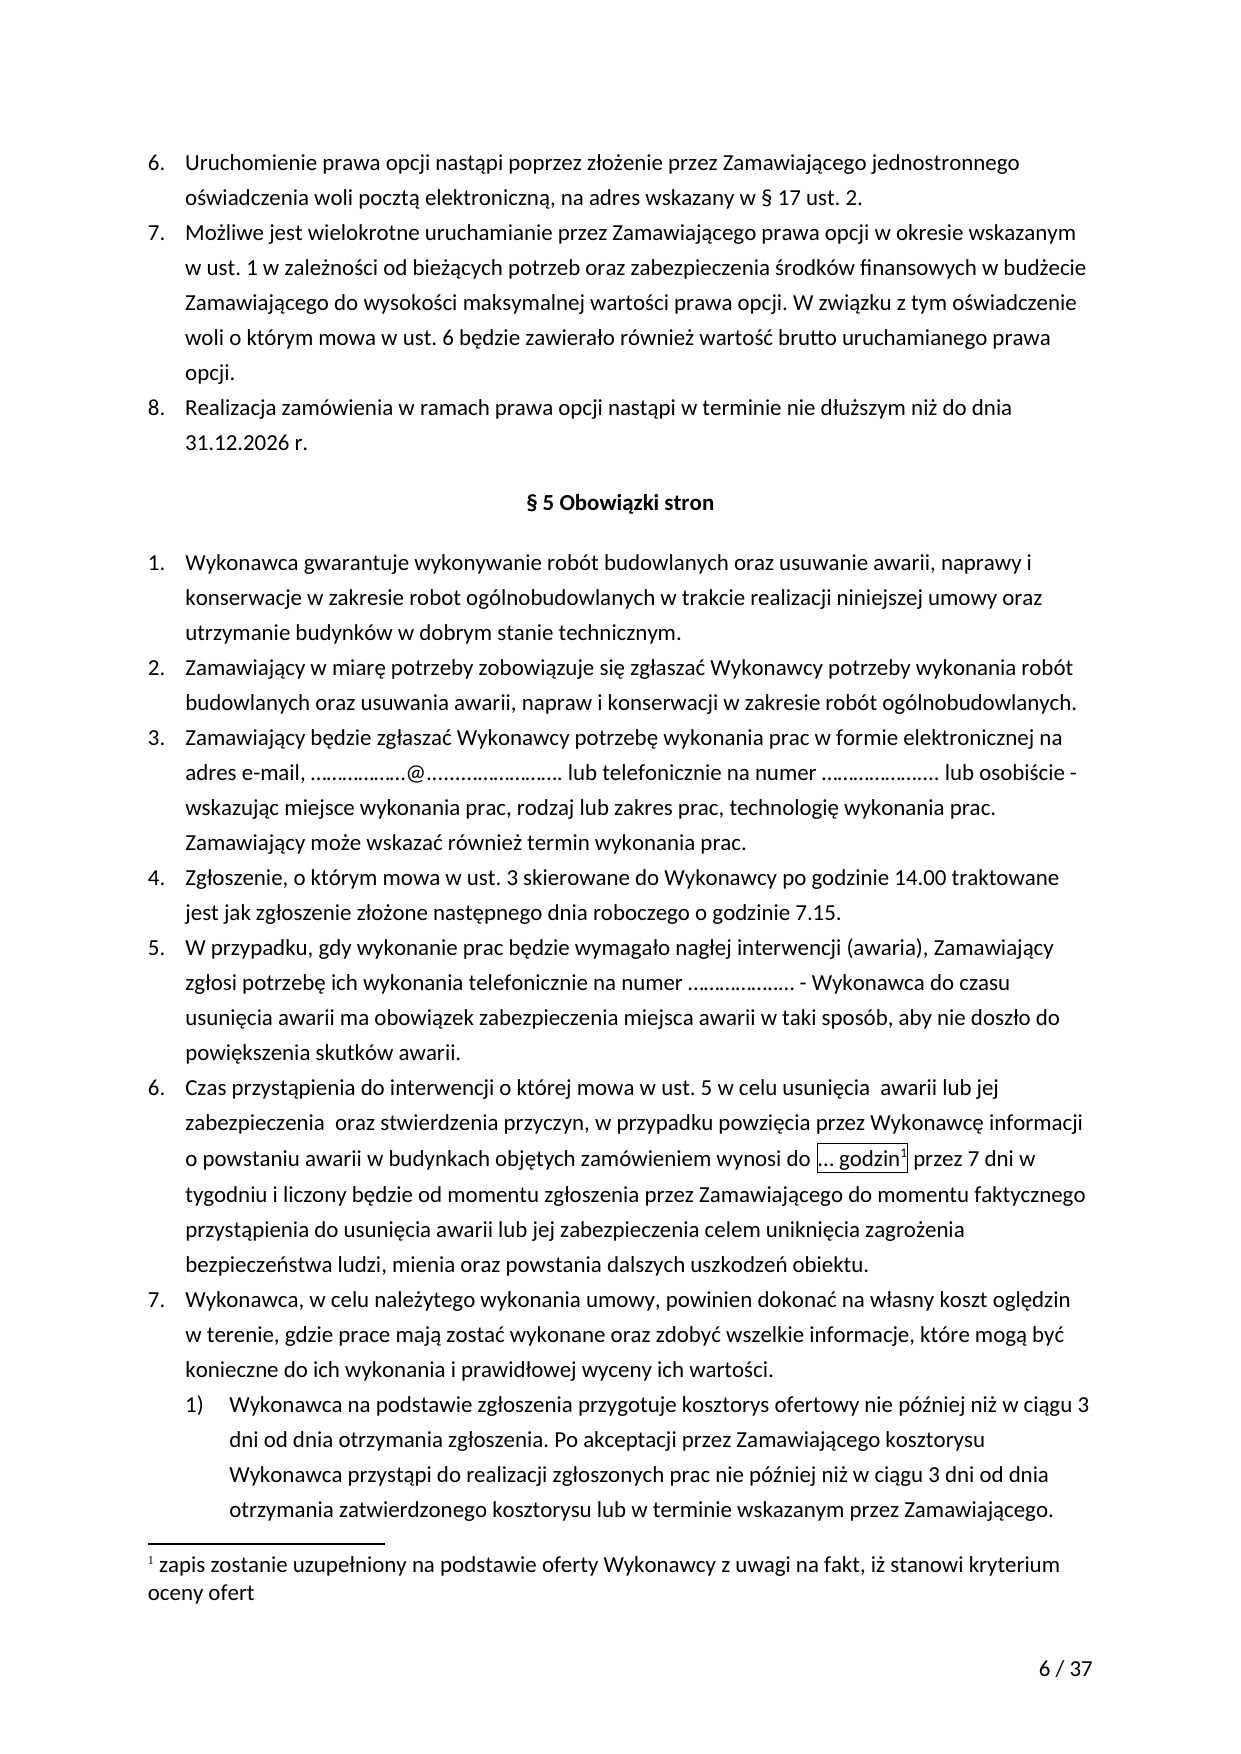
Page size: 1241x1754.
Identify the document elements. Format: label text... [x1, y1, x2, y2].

list Zgłoszenie, o którym mowa w ust. 3 skierowane do Wykonawcy po godzinie 14.00 traktowane jest jak zgłoszenie złożone następnego dnia roboczego o godzinie 7.15. [148, 863, 1092, 926]
list Czas przystąpienia do interwencji o której mowa w ust. 5 w celu usunięcia awarii lub jej zabezpieczenia oraz stwierdzenia przyczyn, w przypadku powzięcia przez Wykonawcę informacji o powstaniu awarii w budynkach objętych zamówieniem wynosi do … godzin przez 7 dni w tygodniu i liczony będzie od momentu zgłoszenia przez Zamawiającego do momentu faktycznego przystąpienia do usunięcia awarii lub jej zabezpieczenia celem uniknięcia zagrożenia bezpieczeństwa ludzi, mienia oraz powstania dalszych uszkodzeń obiektu. [148, 1073, 1092, 1278]
list Uruchomienie prawa opcji nastąpi poprzez złożenie przez Zamawiającego jednostronnego oświadczenia woli pocztą elektroniczną, na adres wskazany w § 17 ust. 2. [148, 148, 1092, 211]
list W przypadku, gdy wykonanie prac będzie wymagało nagłej interwencji (awaria), Zamawiający zgłosi potrzebę ich wykonania telefonicznie na numer ……………..… - Wykonawca do czasu usunięcia awarii ma obowiązek zabezpieczenia miejsca awarii w taki sposób, aby nie doszło do powiększenia skutków awarii. [148, 933, 1092, 1066]
list Wykonawca, w celu należytego wykonania umowy, powinien dokonać na własny koszt oględzin w terenie, gdzie prace mają zostać wykonane oraz zdobyć wszelkie informacje, które mogą być konieczne do ich wykonania i prawidłowej wyceny ich wartości. [148, 1285, 1092, 1383]
subtitle § 5 Obowiązki stron [148, 488, 1092, 516]
list Wykonawca gwarantuje wykonywanie robót budowlanych oraz usuwanie awarii, naprawy i konserwacje w zakresie robot ogólnobudowlanych w trakcie realizacji niniejszej umowy oraz utrzymanie budynków w dobrym stanie technicznym. [148, 548, 1092, 646]
list Możliwe jest wielokrotne uruchamianie przez Zamawiającego prawa opcji w okresie wskazanym w ust. 1 w zależności od bieżących potrzeb oraz zabezpieczenia środków finansowych w budżecie Zamawiającego do wysokości maksymalnej wartości prawa opcji. W związku z tym oświadczenie woli o którym mowa w ust. 6 będzie zawierało również wartość brutto uruchamianego prawa opcji. [148, 218, 1092, 386]
list Zamawiający w miarę potrzeby zobowiązuje się zgłaszać Wykonawcy potrzeby wykonania robót budowlanych oraz usuwania awarii, napraw i konserwacji w zakresie robót ogólnobudowlanych. [148, 653, 1092, 716]
list Zamawiający będzie zgłaszać Wykonawcy potrzebę wykonania prac w formie elektronicznej na adres e-mail, ………………@.........……………. lub telefonicznie na numer ……………….... lub osobiście - wskazując miejsce wykonania prac, rodzaj lub zakres prac, technologię wykonania prac. Zamawiający może wskazać również termin wykonania prac. [148, 723, 1092, 856]
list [185, 1390, 1092, 1523]
list Realizacja zamówienia w ramach prawa opcji nastąpi w terminie nie dłuższym niż do dnia 31.12.2026 r. [148, 393, 1092, 456]
